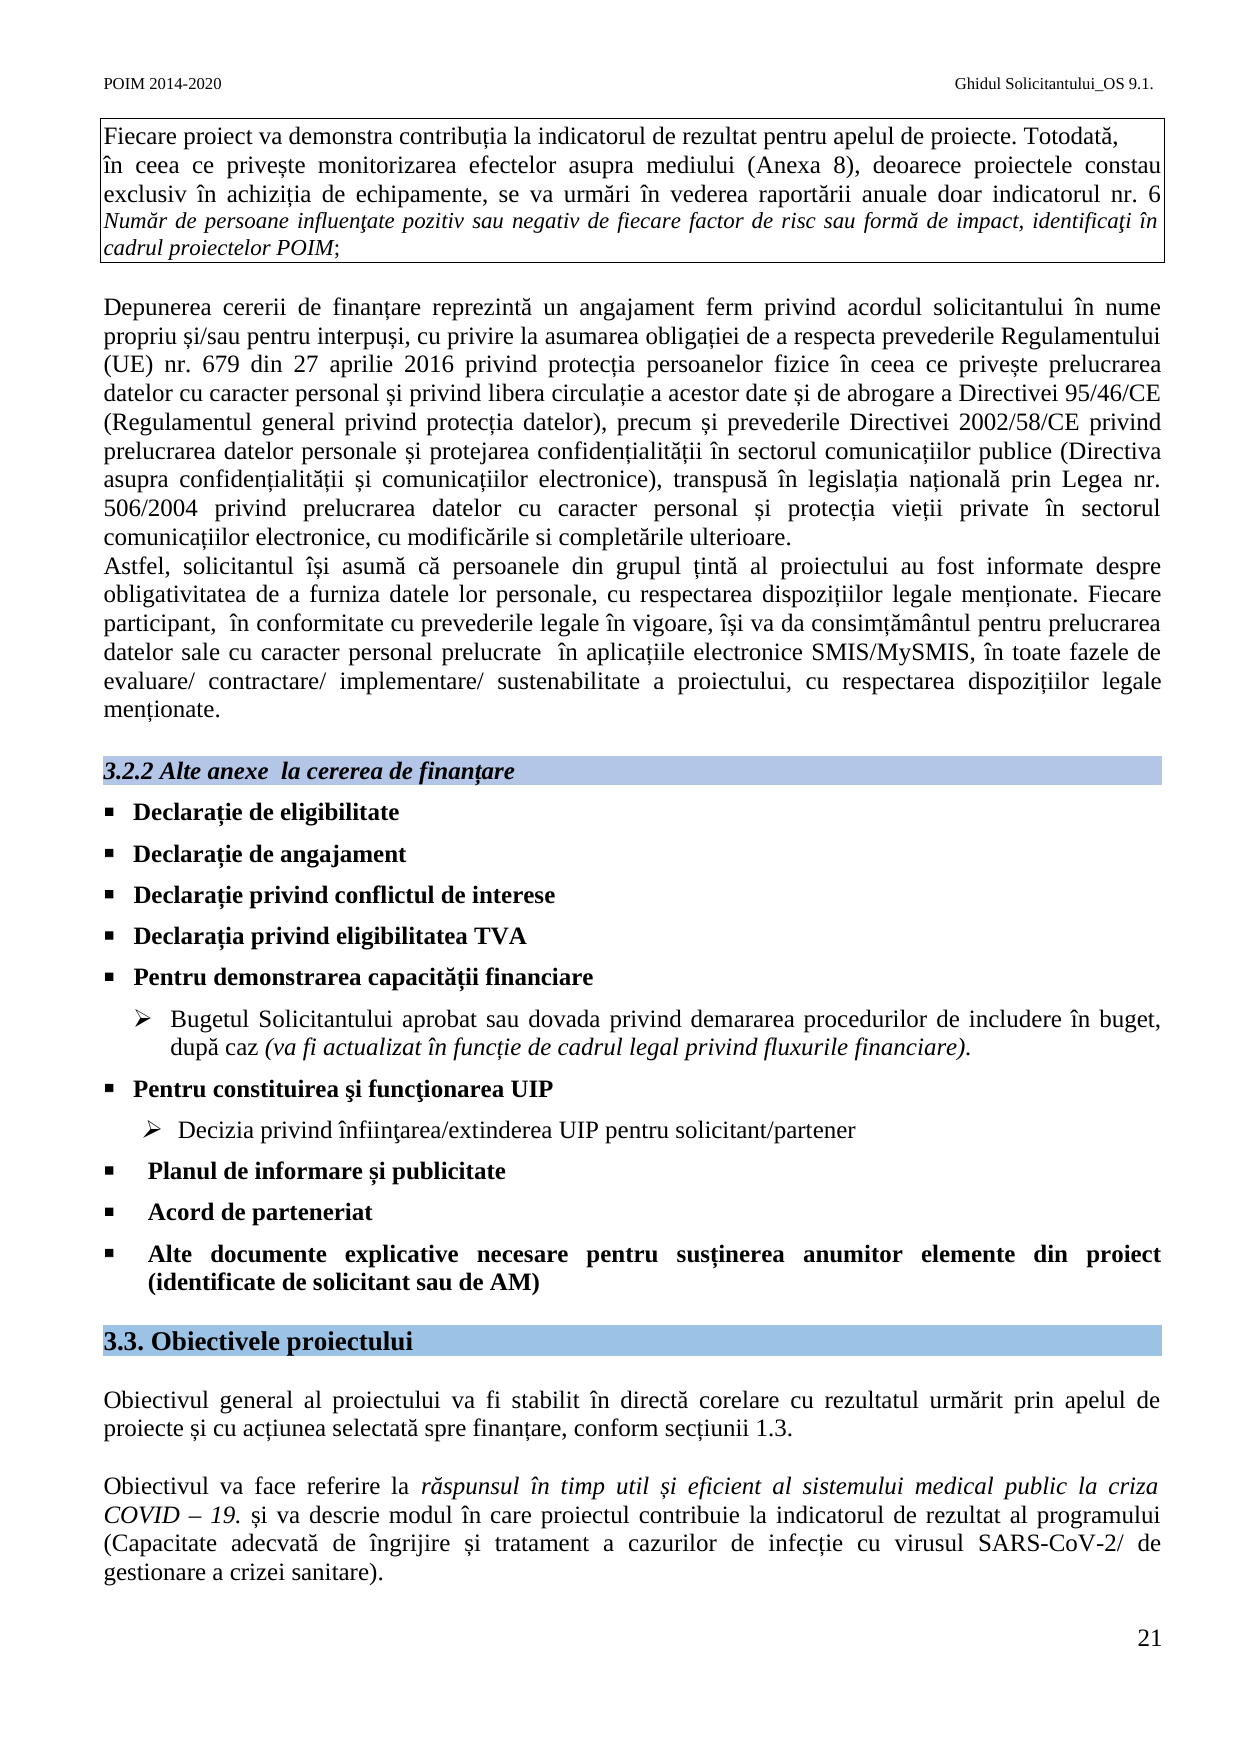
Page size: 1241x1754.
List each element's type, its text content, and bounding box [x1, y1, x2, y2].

list Declarația privind eligibilitatea TVA [103, 921, 1162, 950]
list Declarație de angajament [103, 839, 1162, 867]
text Obiectivul va face referire la răspunsul în timp util și eficient al sistemului medical public la criza COVID – 19. și va descrie modul în care proiectul contribuie la indicatorul de rezultat al programului (Capacitate adecvată de îngrijire și tratament a cazurilor de infecție cu virusul SARS-CoV-2/ de gestionare a crizei sanitare). [103, 1471, 1162, 1586]
list Declarație de eligibilitate [103, 797, 1162, 826]
list Alte documente explicative necesare pentru susținerea anumitor elemente din proiect (identificate de solicitant sau de AM) [103, 1239, 1162, 1296]
subtitle 3.2.2 Alte anexe la cererea de finanțare [103, 756, 1162, 785]
text Depunerea cererii de finanțare reprezintă un angajament ferm privind acordul solicitantului în nume propriu și/sau pentru interpuși, cu privire la asumarea obligației de a respecta prevederile Regulamentului (UE) nr. 679 din 27 aprilie 2016 privind protecția persoanelor fizice în ceea ce privește prelucrarea datelor cu caracter personal și privind libera circulație a acestor date și de abrogare a Directivei 95/46/CE (Regulamentul general privind protecția datelor), precum și prevederile Directivei 2002/58/CE privind prelucrarea datelor personale și protejarea confidențialității în sectorul comunicațiilor publice (Directiva asupra confidențialității și comunicațiilor electronice), transpusă în legislația națională prin Legea nr. 506/2004 privind prelucrarea datelor cu caracter personal și protecția vieții private în sectorul comunicațiilor electronice, cu modificările si completările ulterioare. [103, 292, 1162, 551]
list Bugetul Solicitantului aprobat sau dovada privind demararea procedurilor de includere în buget, după caz (va fi actualizat în funcție de cadrul legal privind fluxurile financiare). [133, 1004, 1162, 1061]
list Planul de informare și publicitate [103, 1156, 1162, 1185]
list Decizia privind înfiinţarea/extinderea UIP pentru solicitant/partener [141, 1115, 1162, 1144]
text Astfel, solicitantul își asumă că persoanele din grupul țintă al proiectului au fost informate despre obligativitatea de a furniza datele lor personale, cu respectarea dispozițiilor legale menționate. Fiecare participant, în conformitate cu prevederile legale în vigoare, își va da consimțământul pentru prelucrarea datelor sale cu caracter personal prelucrate în aplicațiile electronice SMIS/MySMIS, în toate fazele de evaluare/ contractare/ implementare/ sustenabilitate a proiectului, cu respectarea dispozițiilor legale menționate. [103, 551, 1162, 723]
list Acord de parteneriat [103, 1197, 1162, 1226]
list Pentru constituirea şi funcţionarea UIP [103, 1074, 1162, 1102]
subtitle 3.3. Obiectivele proiectului [103, 1325, 1162, 1356]
list Pentru demonstrarea capacității financiare [103, 962, 1162, 991]
text Obiectivul general al proiectului va fi stabilit în directă corelare cu rezultatul urmărit prin apelul de proiecte și cu acțiunea selectată spre finanțare, conform secțiunii 1.3. [103, 1385, 1162, 1442]
text în ceea ce privește monitorizarea efectelor asupra mediului (Anexa 8), deoarece proiectele constau exclusiv în achiziția de echipamente, se va urmări în vederea raportării anuale doar indicatorul nr. 6 Număr de persoane influenţate pozitiv sau negativ de fiecare factor de risc sau formă de impact, identificaţi în cadrul proiectelor POIM; [101, 147, 1164, 262]
text Fiecare proiect va demonstra contribuția la indicatorul de rezultat pentru apelul de proiecte. Totodată, [101, 119, 1164, 147]
list Declarație privind conflictul de interese [103, 880, 1162, 909]
